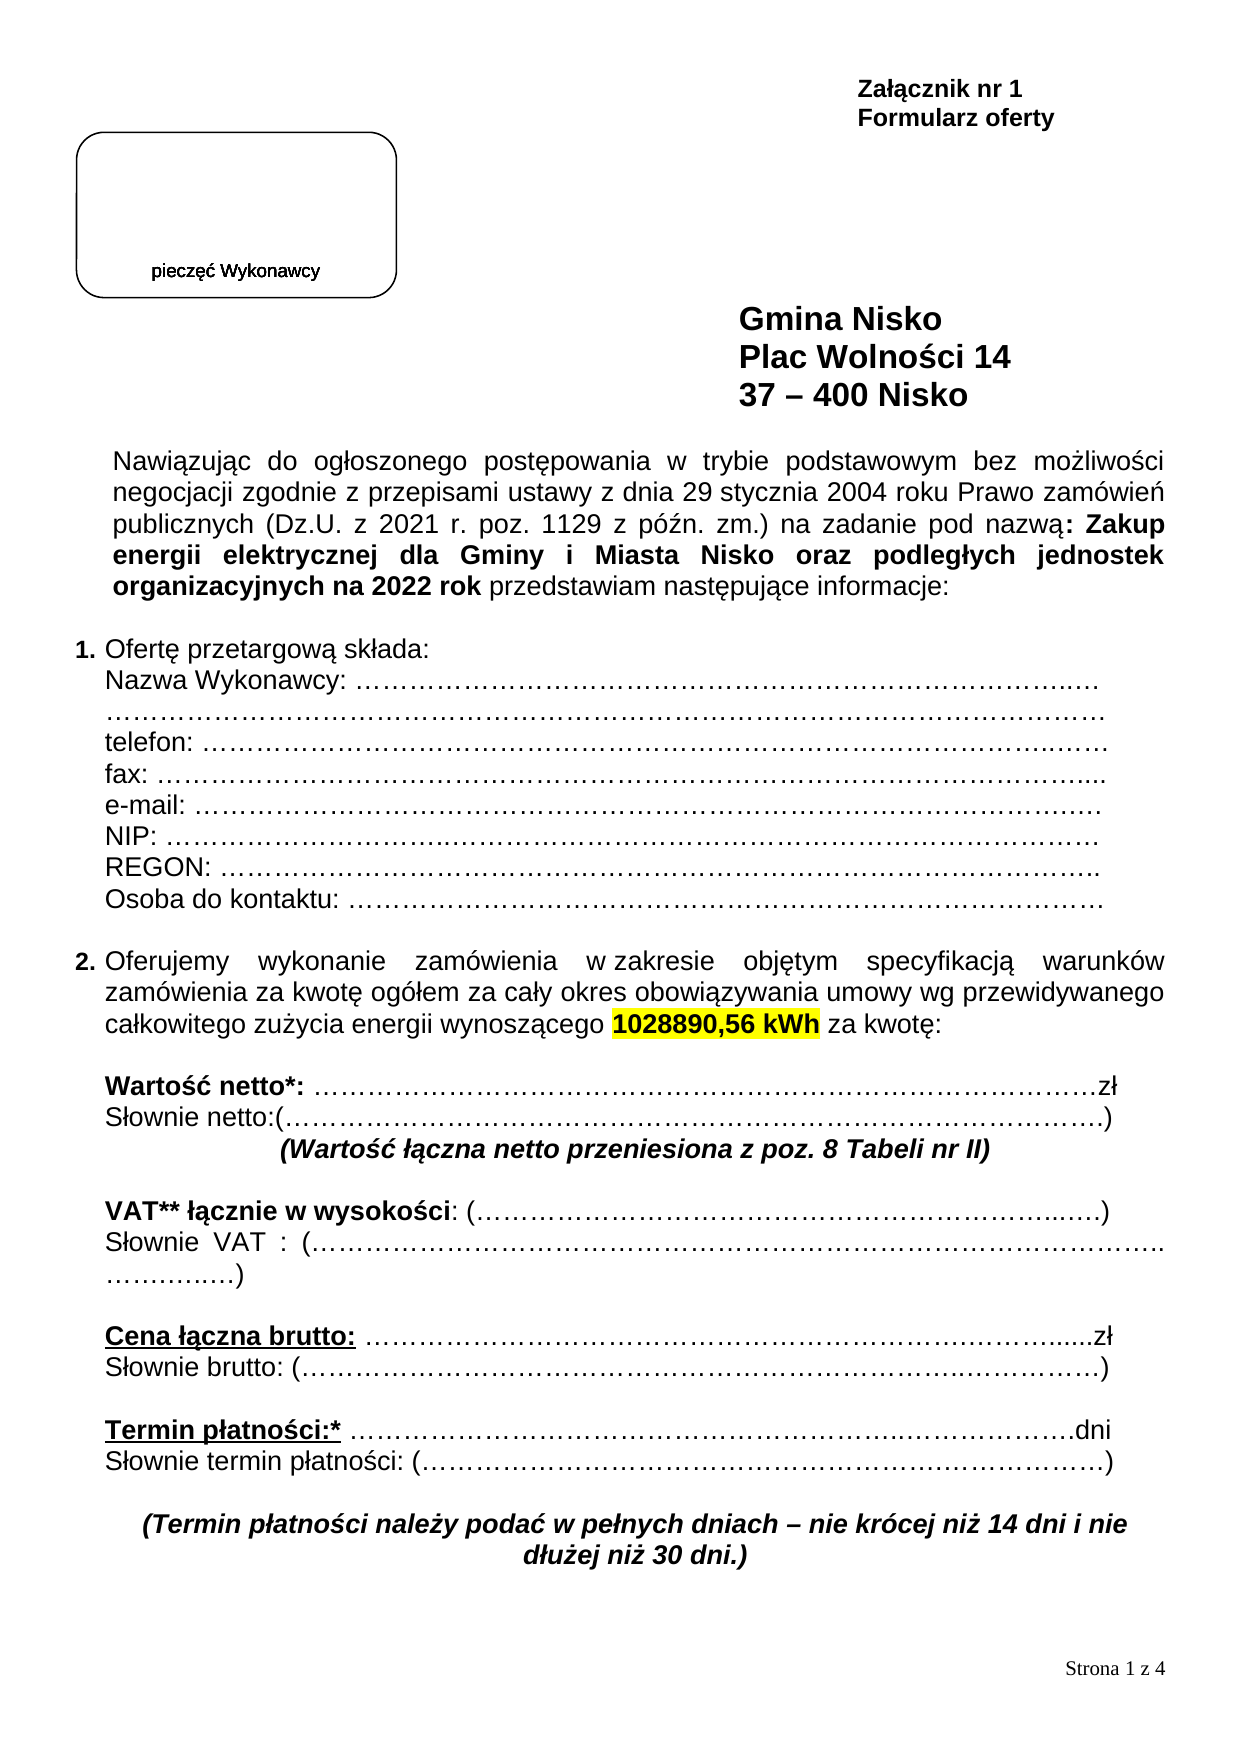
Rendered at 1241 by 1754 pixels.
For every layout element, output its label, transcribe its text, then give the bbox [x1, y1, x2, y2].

text Słownie termin płatności: (………………………………………………….………………) [104, 1445, 1165, 1476]
text Słownie VAT : (…………………………………………………………………………………..…….…..…) [104, 1226, 1165, 1289]
text 37 – 400 Nisko [665, 376, 1165, 414]
text (Termin płatności należy podać w pełnych dniach – nie krócej niż 14 dni i nie dłużej niż 30 dni.) [104, 1508, 1165, 1570]
text fax: ………………………………………………………………………………………….... [104, 758, 1165, 789]
list Nawiązując do ogłoszonego postępowania w trybie podstawowym bez możliwości negocjacji zgodnie z przepisami ustawy z dnia 29 stycznia 2004 roku Prawo zamówień publicznych (Dz.U. z 2021 r. poz. 1129 z późn. zm.) na zadanie pod nazwą: Zakup energii elektrycznej dla Gminy i Miasta Nisko oraz podległych jednostek organizacyjnych na 2022 rok przedstawiam następujące informacje: [112, 445, 1165, 601]
text e-mail: …………………………………………………………………………………….…. [104, 789, 1165, 820]
text (Wartość łączna netto przeniesiona z poz. 8 Tabeli nr II) [104, 1133, 1165, 1164]
text telefon: …………………………………………………………………………………..…… [104, 726, 1165, 758]
text REGON: …………………………………………………………………………………….. [104, 851, 1165, 883]
text Osoba do kontaktu: ………………………………………………………………………… [104, 883, 1165, 914]
text Termin płatności:* ……………………………………………………..……………….dni [104, 1414, 1165, 1445]
text ………………………………………………………………………………………………… [104, 695, 1165, 726]
list Oferujemy wykonanie zamówienia w zakresie objętym specyfikacją warunków zamówienia za kwotę ogółem za cały okres obowiązywania umowy wg przewidywanego całkowitego zużycia energii wynoszącego 1028890,56 kWh za kwotę: [75, 945, 1165, 1039]
text VAT** łącznie w wysokości: (………………………………………………………...….) [104, 1195, 1165, 1226]
text Cena łączna brutto: ………………………………………………………….………......zł [104, 1320, 1165, 1351]
text Słownie brutto: (………………………………………………………………..……………) [104, 1351, 1165, 1383]
text Nazwa Wykonawcy: ……………………………………………………………………..… [104, 664, 1165, 695]
list Ofertę przetargową składa: [75, 633, 1165, 664]
text Plac Wolności 14 [665, 337, 1165, 376]
text Słownie netto:(……………………………………………………………………………….) [104, 1101, 1165, 1133]
text Wartość netto*: ……………………………………………………………………………zł [104, 1070, 1165, 1101]
text Gmina Nisko [75, 299, 1165, 337]
text NIP: …………………………..……………………………………………………………… [104, 820, 1165, 851]
